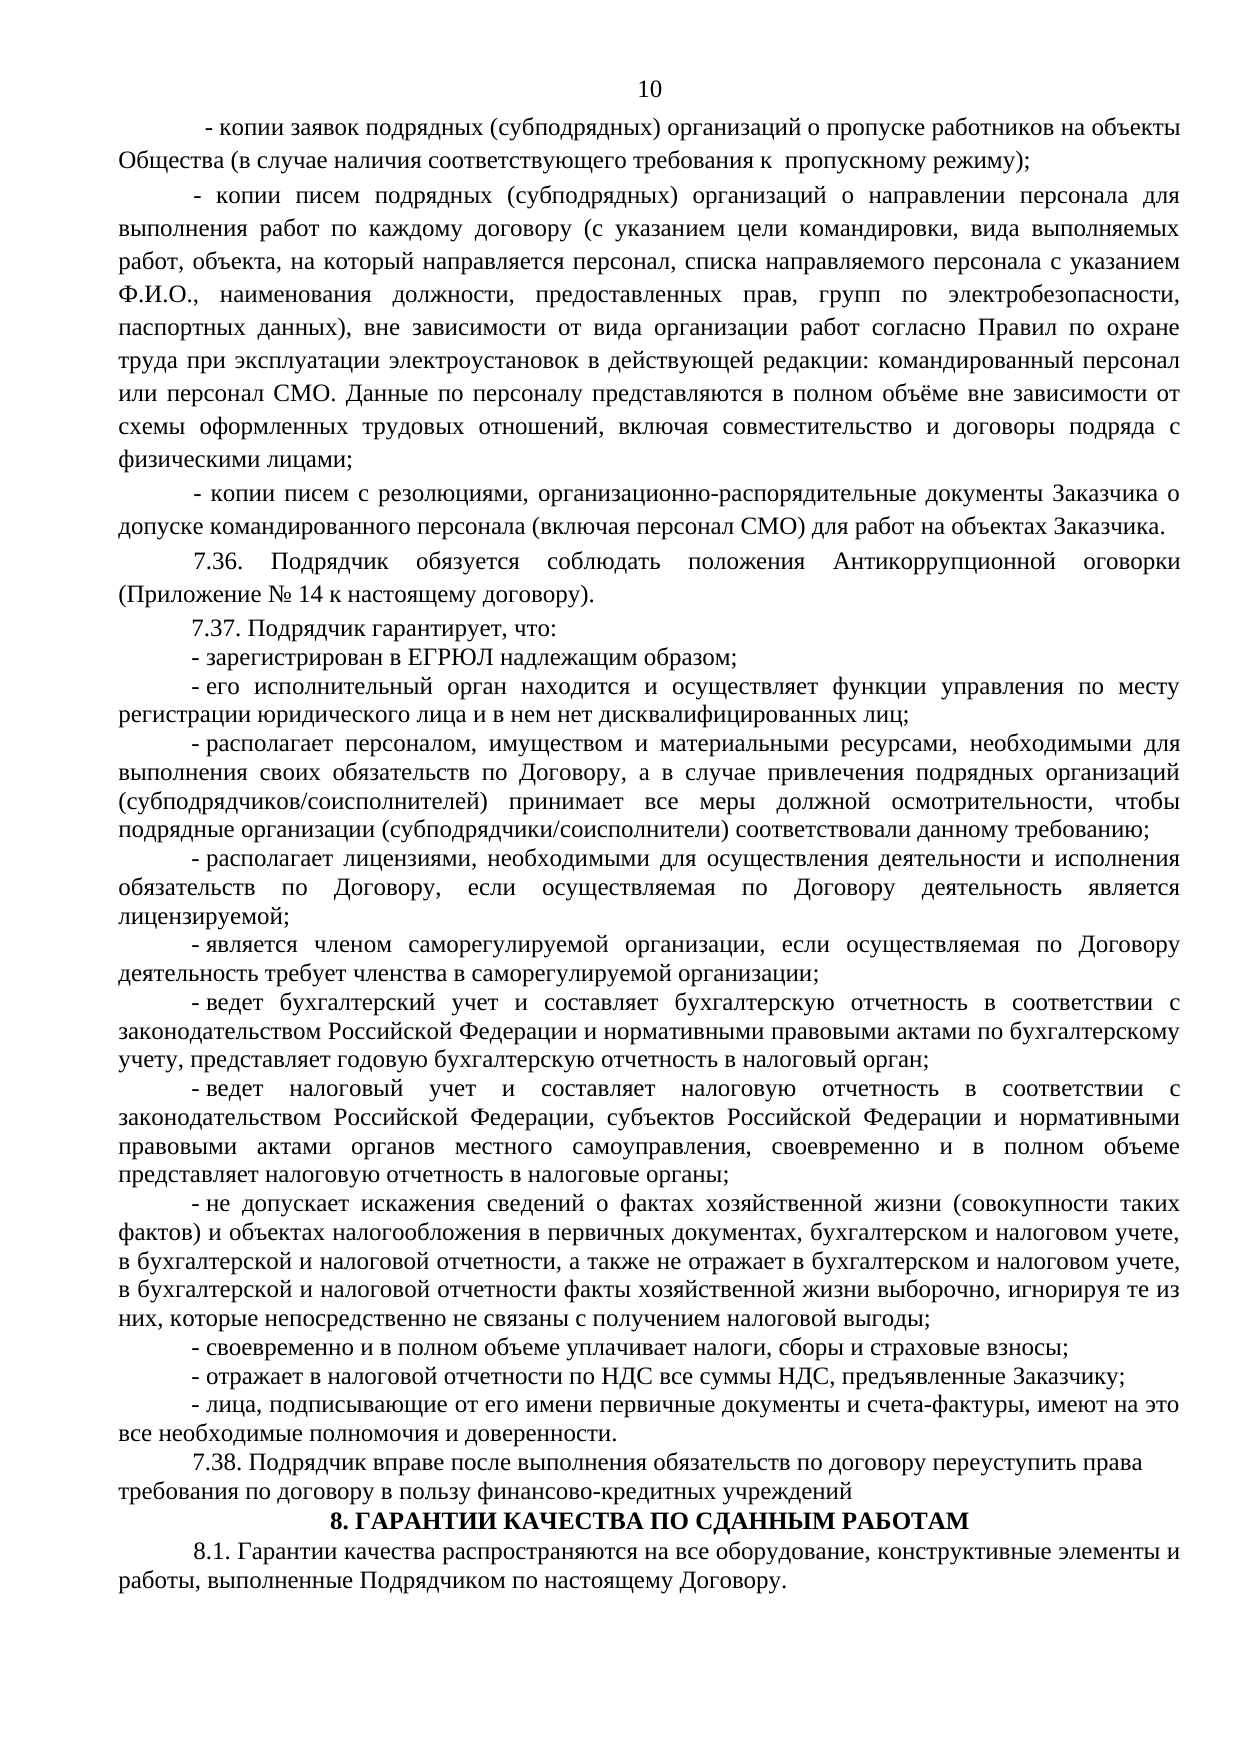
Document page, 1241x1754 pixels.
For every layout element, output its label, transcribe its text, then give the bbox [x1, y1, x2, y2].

text - располагает персоналом, имуществом и материальными ресурсами, необходимыми для выполнения своих обязательств по Договору, а в случае привлечения подрядных организаций (субподрядчиков/соисполнителей) принимает все меры должной осмотрительности, чтобы подрядные организации (субподрядчики/соисполнители) соответствовали данному требованию; [118, 728, 1181, 843]
text - копии писем с резолюциями, организационно-распорядительные документы Заказчика о допуске командированного персонала (включая персонал СМО) для работ на объектах Заказчика. [118, 478, 1181, 540]
text - не допускает искажения сведений о фактах хозяйственной жизни (совокупности таких фактов) и объектах налогообложения в первичных документах, бухгалтерском и налоговом учете, в бухгалтерской и налоговой отчетности, а также не отражает в бухгалтерском и налоговом учете, в бухгалтерской и налоговой отчетности факты хозяйственной жизни выборочно, игнорируя те из них, которые непосредственно не связаны с получением налоговой выгоды; [118, 1188, 1181, 1332]
text 8.1. Гарантии качества распространяются на все оборудование, конструктивные элементы и работы, выполненные Подрядчиком по настоящему Договору. [118, 1536, 1181, 1594]
text - копии заявок подрядных (субподрядных) организаций о пропуске работников на объекты Общества (в случае наличия соответствующего требования к пропускному режиму); [118, 112, 1181, 174]
text 7.36. Подрядчик обязуется соблюдать положения Антикоррупционной оговорки (Приложение № 14 к настоящему договору). [118, 546, 1181, 608]
text - своевременно и в полном объеме уплачивает налоги, сборы и страховые взносы; [118, 1332, 1181, 1361]
text 7.37. Подрядчик гарантирует, что: [118, 613, 1181, 642]
text - отражает в налоговой отчетности по НДС все суммы НДС, предъявленные Заказчику; [118, 1361, 1181, 1389]
text - ведет бухгалтерский учет и составляет бухгалтерскую отчетность в соответствии с законодательством Российской Федерации и нормативными правовыми актами по бухгалтерскому учету, представляет годовую бухгалтерскую отчетность в налоговый орган; [118, 987, 1181, 1073]
text - лица, подписывающие от его имени первичные документы и счета-фактуры, имеют на это все необходимые полномочия и доверенности. [118, 1389, 1181, 1447]
text - ведет налоговый учет и составляет налоговую отчетность в соответствии с законодательством Российской Федерации, субъектов Российской Федерации и нормативными правовыми актами органов местного самоуправления, своевременно и в полном объеме представляет налоговую отчетность в налоговые органы; [118, 1073, 1181, 1188]
text - его исполнительный орган находится и осуществляет функции управления по месту регистрации юридического лица и в нем нет дисквалифицированных лиц; [118, 671, 1181, 728]
text - зарегистрирован в ЕГРЮЛ надлежащим образом; [118, 642, 1181, 671]
text - является членом саморегулируемой организации, если осуществляемая по Договору деятельность требует членства в саморегулируемой организации; [118, 929, 1181, 987]
text - копии писем подрядных (субподрядных) организаций о направлении персонала для выполнения работ по каждому договору (с указанием цели командировки, вида выполняемых работ, объекта, на который направляется персонал, списка направляемого персонала с указанием Ф.И.О., наименования должности, предоставленных прав, групп по электробезопасности, паспортных данных), вне зависимости от вида организации работ согласно Правил по охране труда при эксплуатации электроустановок в действующей редакции: командированный персонал или персонал СМО. Данные по персоналу представляются в полном объёме вне зависимости от схемы оформленных трудовых отношений, включая совместительство и договоры подряда с физическими лицами; [118, 180, 1181, 473]
text - располагает лицензиями, необходимыми для осуществления деятельности и исполнения обязательств по Договору, если осуществляемая по Договору деятельность является лицензируемой; [118, 843, 1181, 929]
text 8. ГАРАНТИИ КАЧЕСТВА ПО СДАННЫМ РАБОТАМ [118, 1506, 1181, 1535]
text 7.38. Подрядчик вправе после выполнения обязательств по договору переуступить права требования по договору в пользу финансово-кредитных учреждений [118, 1447, 1181, 1504]
